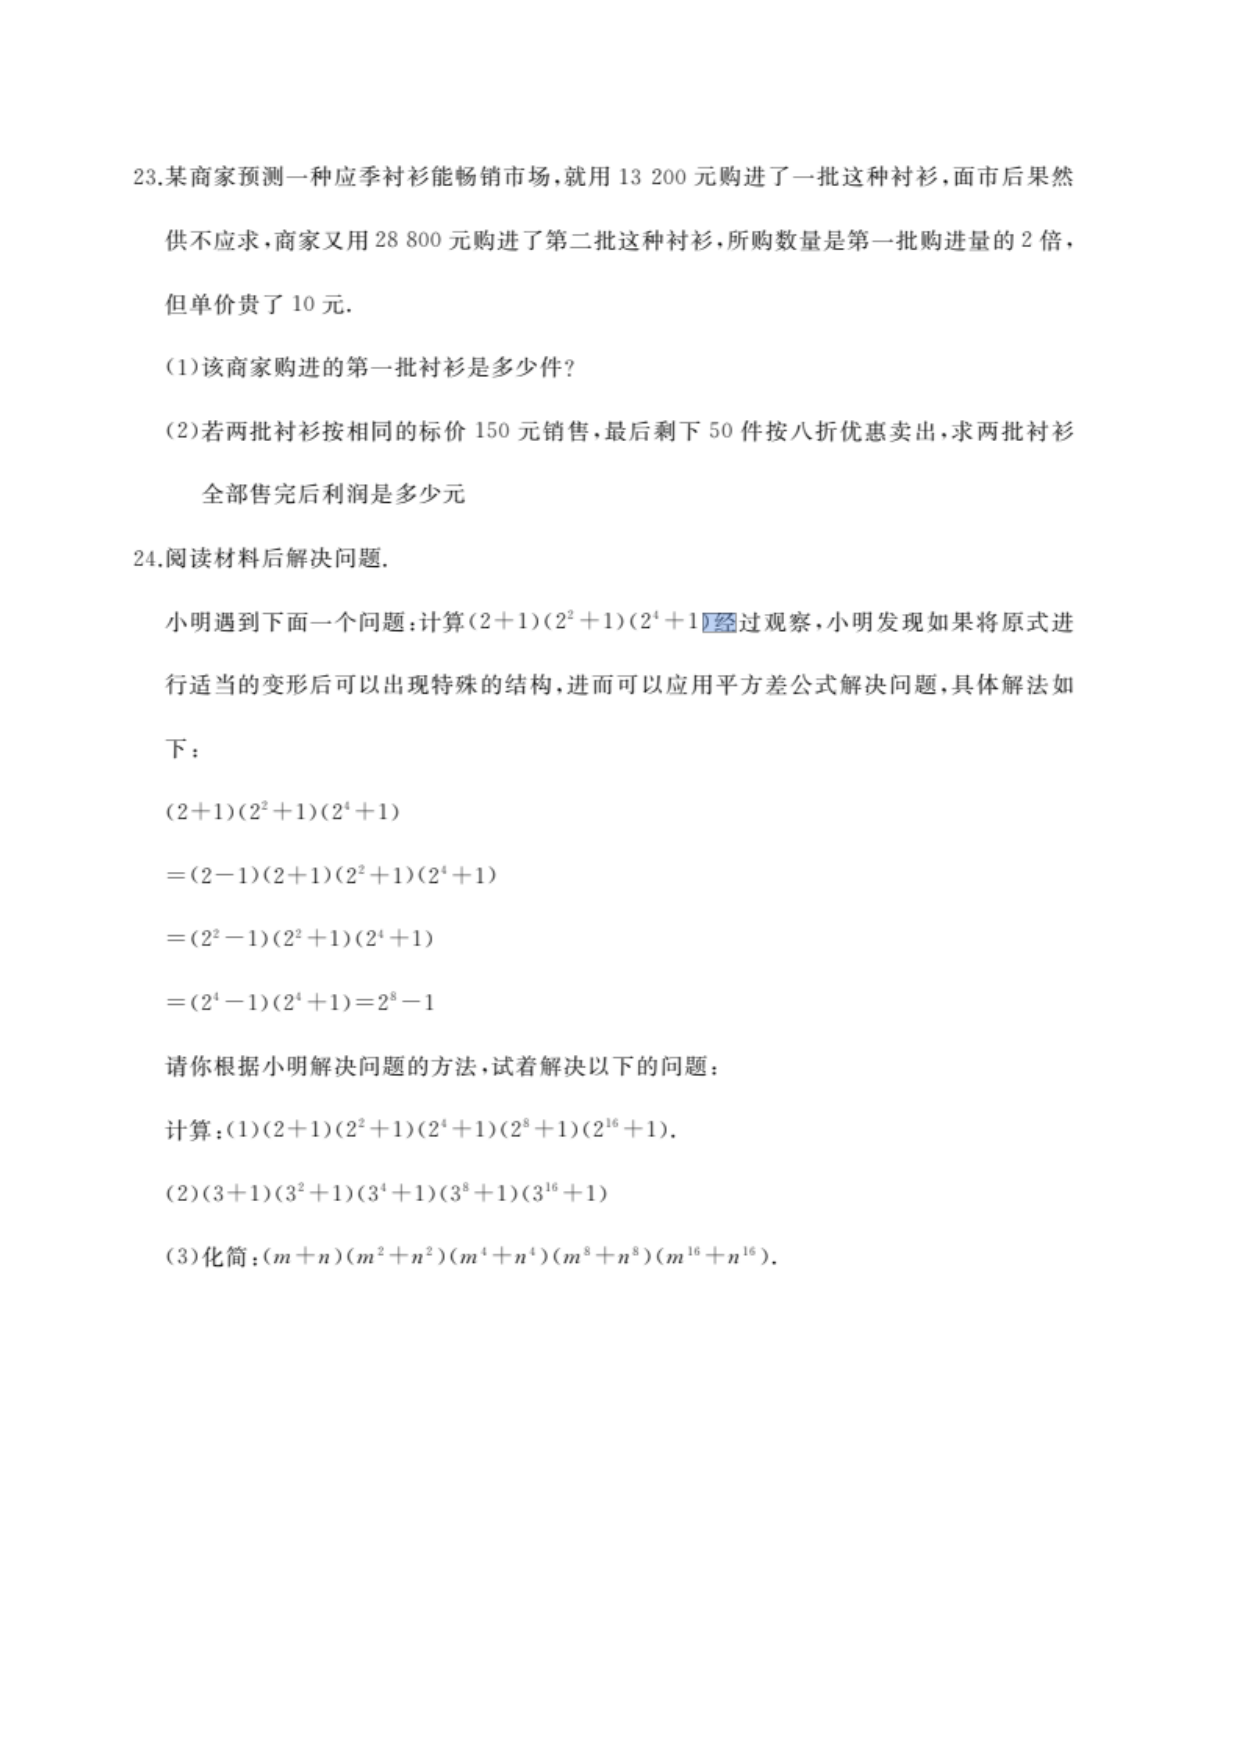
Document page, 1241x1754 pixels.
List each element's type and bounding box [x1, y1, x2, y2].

picture [118, 162, 1092, 1348]
